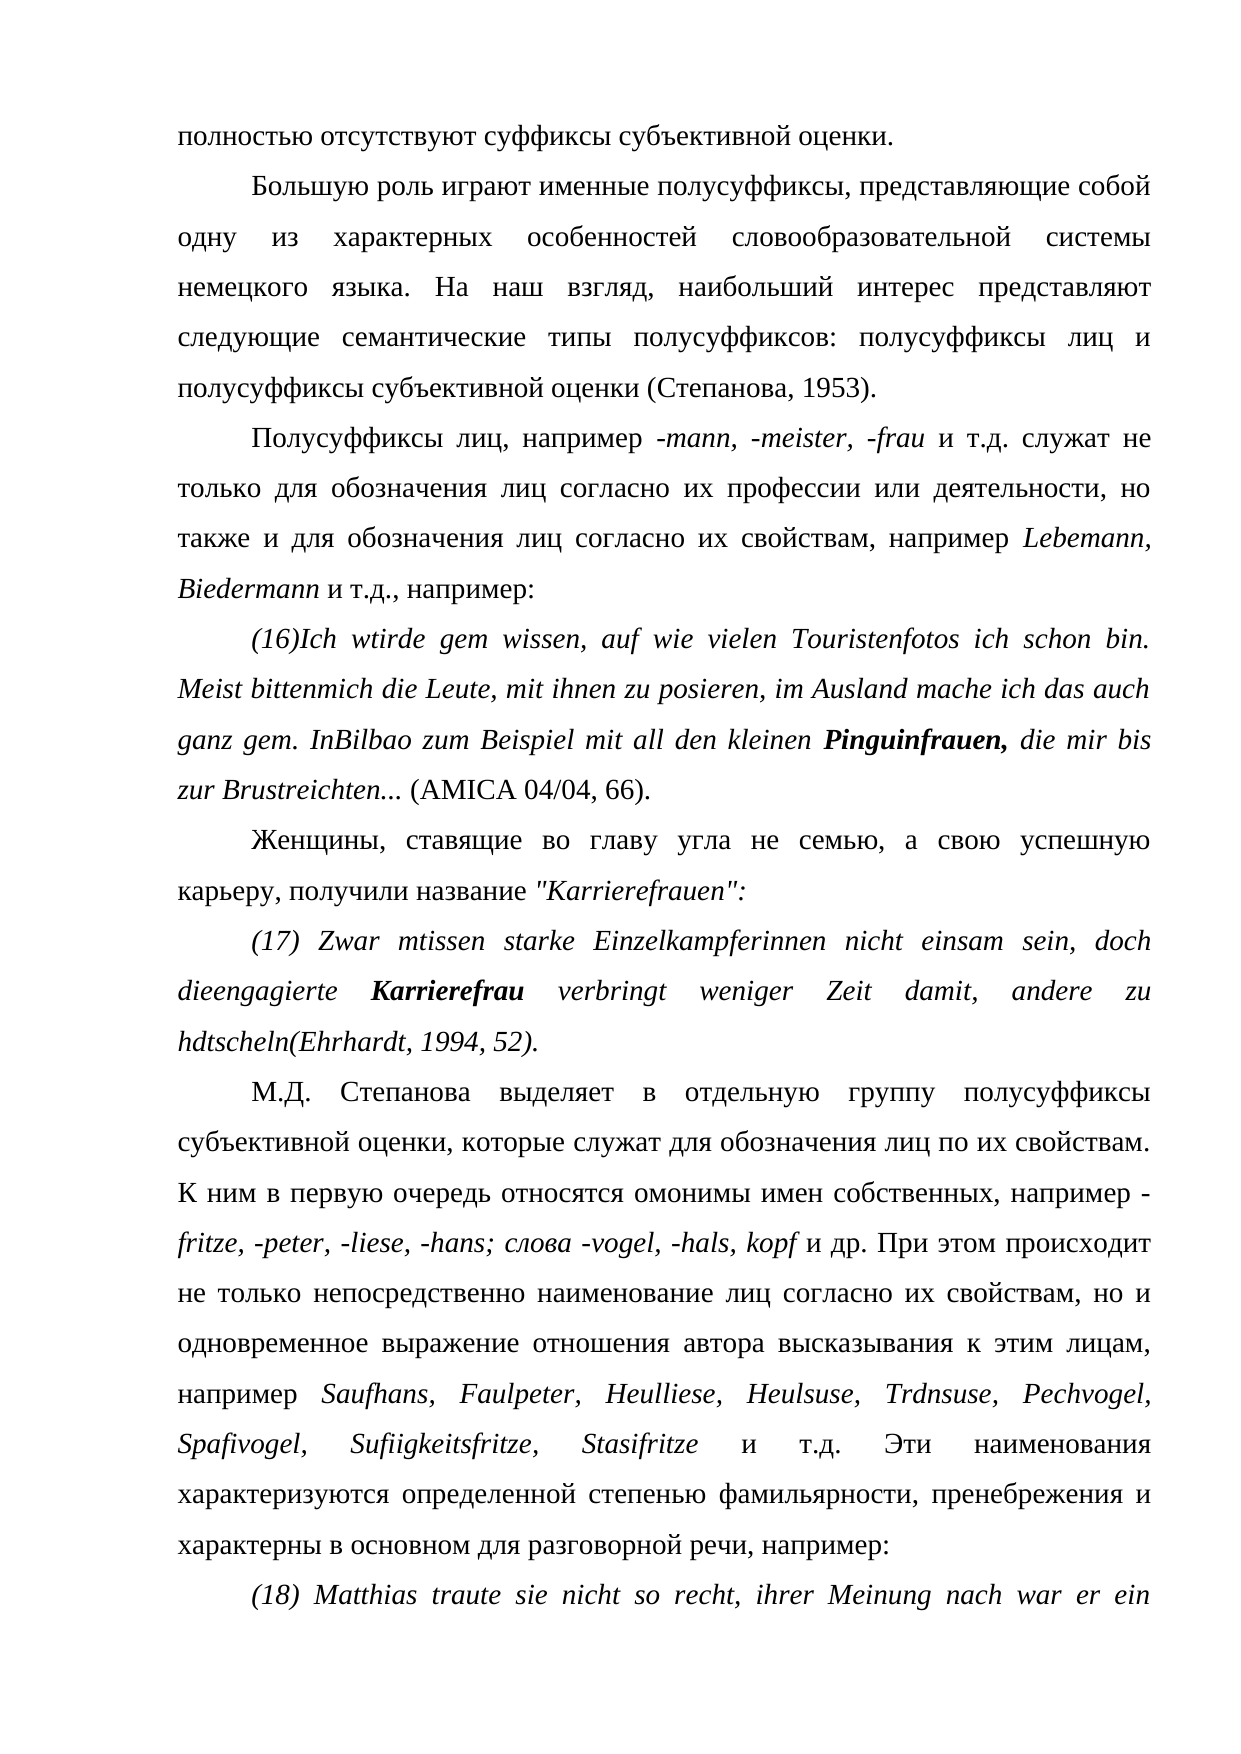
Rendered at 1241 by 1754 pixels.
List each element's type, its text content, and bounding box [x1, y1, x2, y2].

text (17) Zwar mtissen starke Einzelkampferinnen nicht einsam sein, doch dieengagierte Karrierefrau verbringt weniger Zeit damit, andere zu hdtscheln(Ehrhardt, 1994, 52). [177, 923, 1152, 1057]
text Полусуффиксы лиц, например -тапп, -meister, -frau и т.д. служат не только для обозначения лиц согласно их профессии или деятельности, но также и для обозначения лиц согласно их свойствам, например Lebemann, Biedermann и т.д., например: [177, 420, 1152, 604]
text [177, 118, 1152, 152]
text Большую роль играют именные полусуффиксы, представляющие собой одну из характерных особенностей словообразовательной системы немецкого языка. На наш взгляд, наибольший интерес представляют следующие семантические типы полусуффиксов: полусуффиксы лиц и полусуффиксы субъективной оценки (Степанова, 1953). [177, 168, 1152, 403]
text М.Д. Степанова выделяет в отдельную группу полусуффиксы субъективной оценки, которые служат для обозначения лиц по их свойствам. К ним в первую очередь относятся омонимы имен собственных, например -fritze, -peter, -liese, -hans; слова -vogel, -hals, kopf и др. При этом происходит не только непосредственно наименование лиц согласно их свойствам, но и одновременное выражение отношения автора высказывания к этим лицам, например Saufhans, Faulpeter, Heulliese, Heulsuse, Trdnsuse, Pechvogel, Spafivogel, Sufiigkeitsfritze, Stasifritze и т.д. Эти наименования характеризуются определенной степенью фамильярности, пренебрежения и характерны в основном для разговорной речи, например: [177, 1074, 1152, 1560]
text Женщины, ставящие во главу угла не семью, а свою успешную карьеру, получили название "Karrierefrauen": [177, 822, 1152, 906]
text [177, 1577, 1152, 1611]
text (16)Ich wtirde gem wissen, auf wie vielen Touristenfotos ich schon bin. Meist bittenmich die Leute, mit ihnen zu posieren, im Ausland mache ich das auch ganz gem. InBilbao zum Beispiel mit all den kleinen Pinguinfrauen, die mir bis zur Brustreichten... (AMICA 04/04, 66). [177, 621, 1152, 806]
